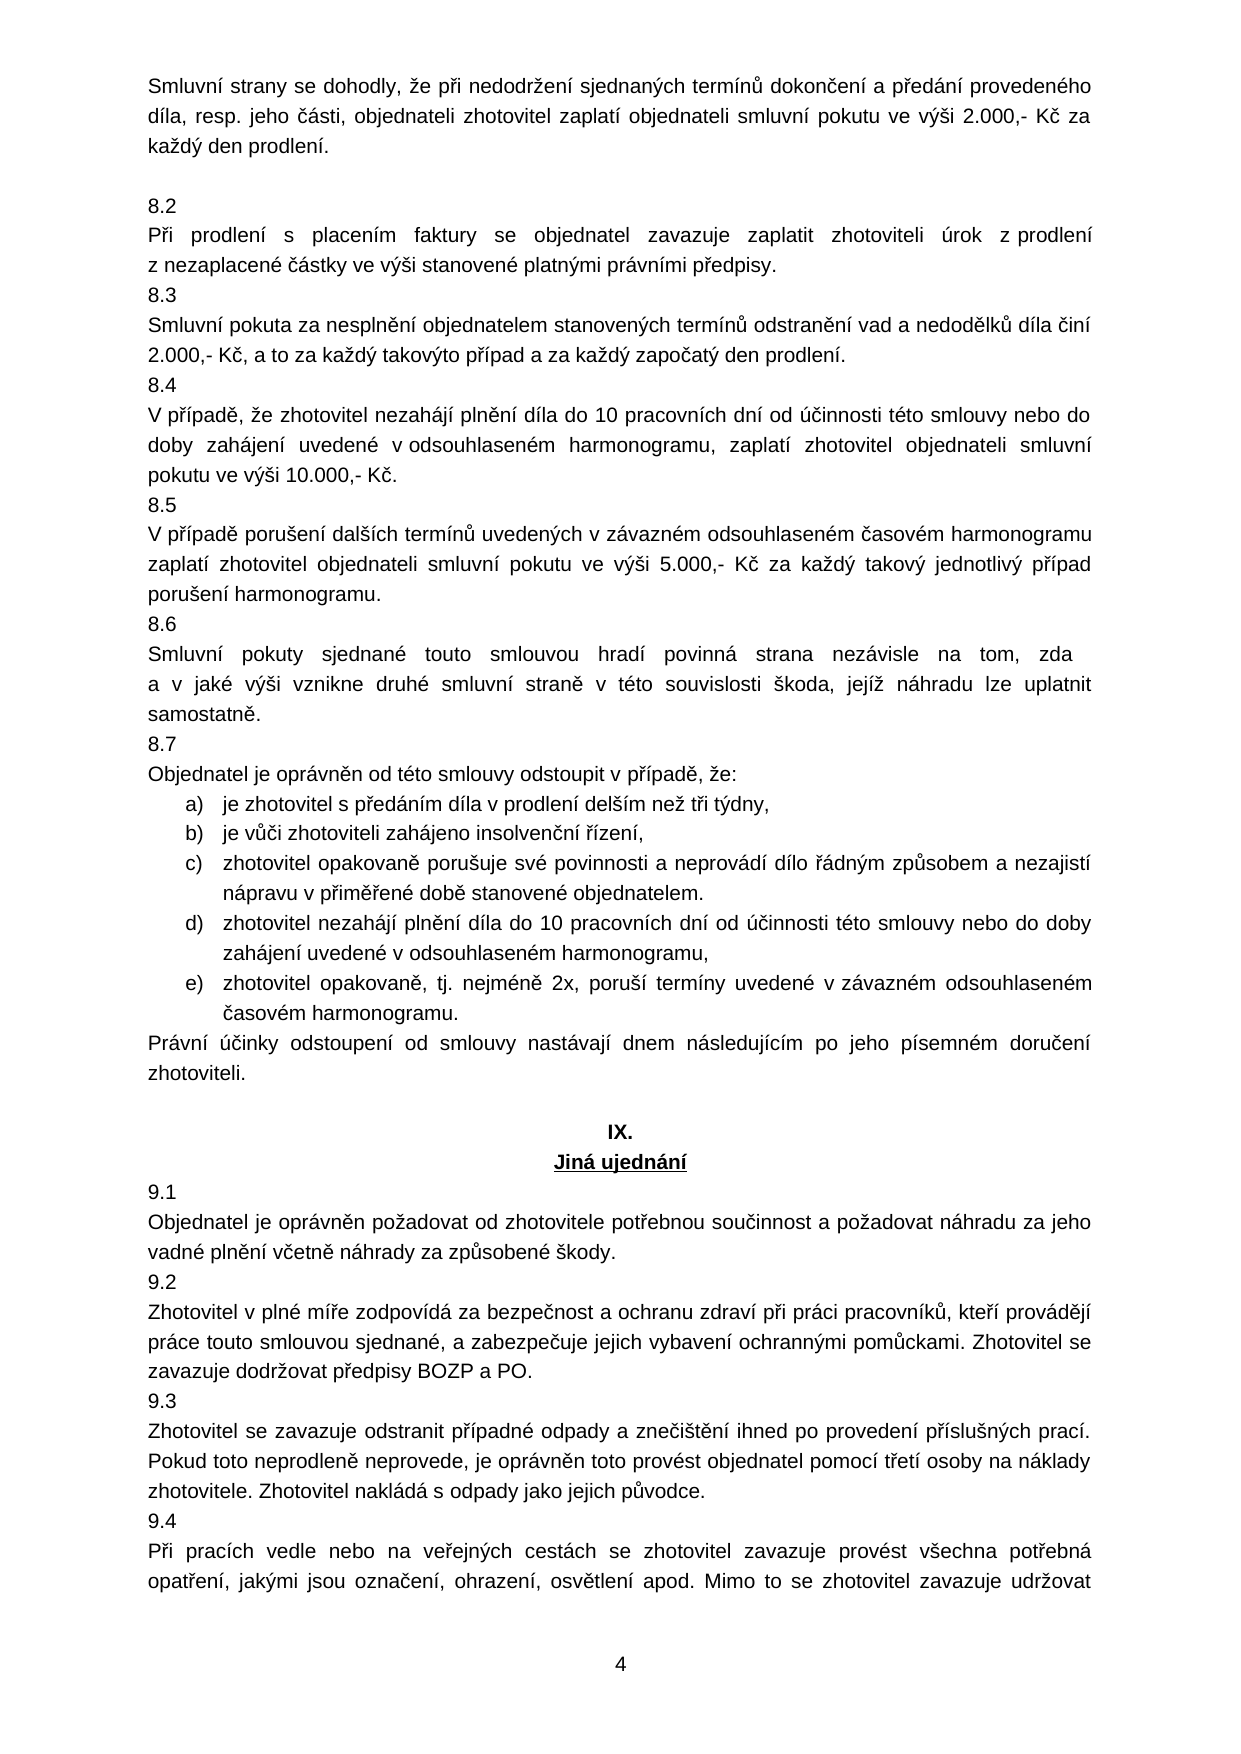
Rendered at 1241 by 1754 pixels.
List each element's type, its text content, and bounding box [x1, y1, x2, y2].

text 9.4 [148, 1509, 1092, 1533]
text Smluvní strany se dohodly, že při nedodržení sjednaných termínů dokončení a předání provedeného díla, resp. jeho části, objednateli zhotovitel zaplatí objednateli smluvní pokutu ve výši 2.000,- Kč za každý den prodlení. [148, 74, 1092, 158]
list zhotovitel opakovaně, tj. nejméně 2x, poruší termíny uvedené v závazném odsouhlaseném časovém harmonogramu. [185, 971, 1092, 1024]
text 8.7 [148, 732, 1092, 756]
text 8.3 [148, 283, 1092, 307]
list zhotovitel opakovaně porušuje své povinnosti a neprovádí dílo řádným způsobem a nezajistí nápravu v přiměřené době stanovené objednatelem. [185, 851, 1092, 905]
text 8.2 [148, 193, 1092, 217]
list je zhotovitel s předáním díla v prodlení delším než tři týdny, [185, 791, 1092, 815]
text 8.6 [148, 612, 1092, 636]
text Jiná ujednání [148, 1150, 1092, 1174]
text Smluvní pokuty sjednané touto smlouvou hradí povinná strana nezávisle na tom, zda a v jaké výši vznikne druhé smluvní straně v této souvislosti škoda, jejíž náhradu lze uplatnit samostatně. [148, 642, 1092, 726]
list je vůči zhotoviteli zahájeno insolvenční řízení, [185, 821, 1092, 845]
text Objednatel je oprávněn požadovat od zhotovitele potřebnou součinnost a požadovat náhradu za jeho vadné plnění včetně náhrady za způsobené škody. [148, 1210, 1092, 1264]
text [148, 1539, 1092, 1593]
text Při prodlení s placením faktury se objednatel zavazuje zaplatit zhotoviteli úrok z prodlení z nezaplacené částky ve výši stanovené platnými právními předpisy. [148, 223, 1092, 277]
text Zhotovitel se zavazuje odstranit případné odpady a znečištění ihned po provedení příslušných prací. Pokud toto neprodleně neprovede, je oprávněn toto provést objednatel pomocí třetí osoby na náklady zhotovitele. Zhotovitel nakládá s odpady jako jejich původce. [148, 1419, 1092, 1503]
text 9.1 [148, 1180, 1092, 1204]
text Smluvní pokuta za nesplnění objednatelem stanovených termínů odstranění vad a nedodělků díla činí 2.000,- Kč, a to za každý takovýto případ a za každý započatý den prodlení. [148, 313, 1092, 367]
list zhotovitel nezahájí plnění díla do 10 pracovních dní od účinnosti této smlouvy nebo do doby zahájení uvedené v odsouhlaseném harmonogramu, [185, 911, 1092, 965]
text 8.4 [148, 373, 1092, 397]
text IX. [148, 1120, 1092, 1144]
text 8.5 [148, 492, 1092, 516]
text V případě porušení dalších termínů uvedených v závazném odsouhlaseném časovém harmonogramu zaplatí zhotovitel objednateli smluvní pokutu ve výši 5.000,- Kč za každý takový jednotlivý případ porušení harmonogramu. [148, 522, 1092, 606]
text 9.3 [148, 1389, 1092, 1413]
text V případě, že zhotovitel nezahájí plnění díla do 10 pracovních dní od účinnosti této smlouvy nebo do doby zahájení uvedené v odsouhlaseném harmonogramu, zaplatí zhotovitel objednateli smluvní pokutu ve výši 10.000,- Kč. [148, 403, 1092, 486]
text Právní účinky odstoupení od smlouvy nastávají dnem následujícím po jeho písemném doručení zhotoviteli. [148, 1031, 1092, 1084]
text Objednatel je oprávněn od této smlouvy odstoupit v případě, že: [148, 761, 1092, 785]
text 9.2 [148, 1270, 1092, 1294]
text Zhotovitel v plné míře zodpovídá za bezpečnost a ochranu zdraví při práci pracovníků, kteří provádějí práce touto smlouvou sjednané, a zabezpečuje jejich vybavení ochrannými pomůckami. Zhotovitel se zavazuje dodržovat předpisy BOZP a PO. [148, 1299, 1092, 1383]
